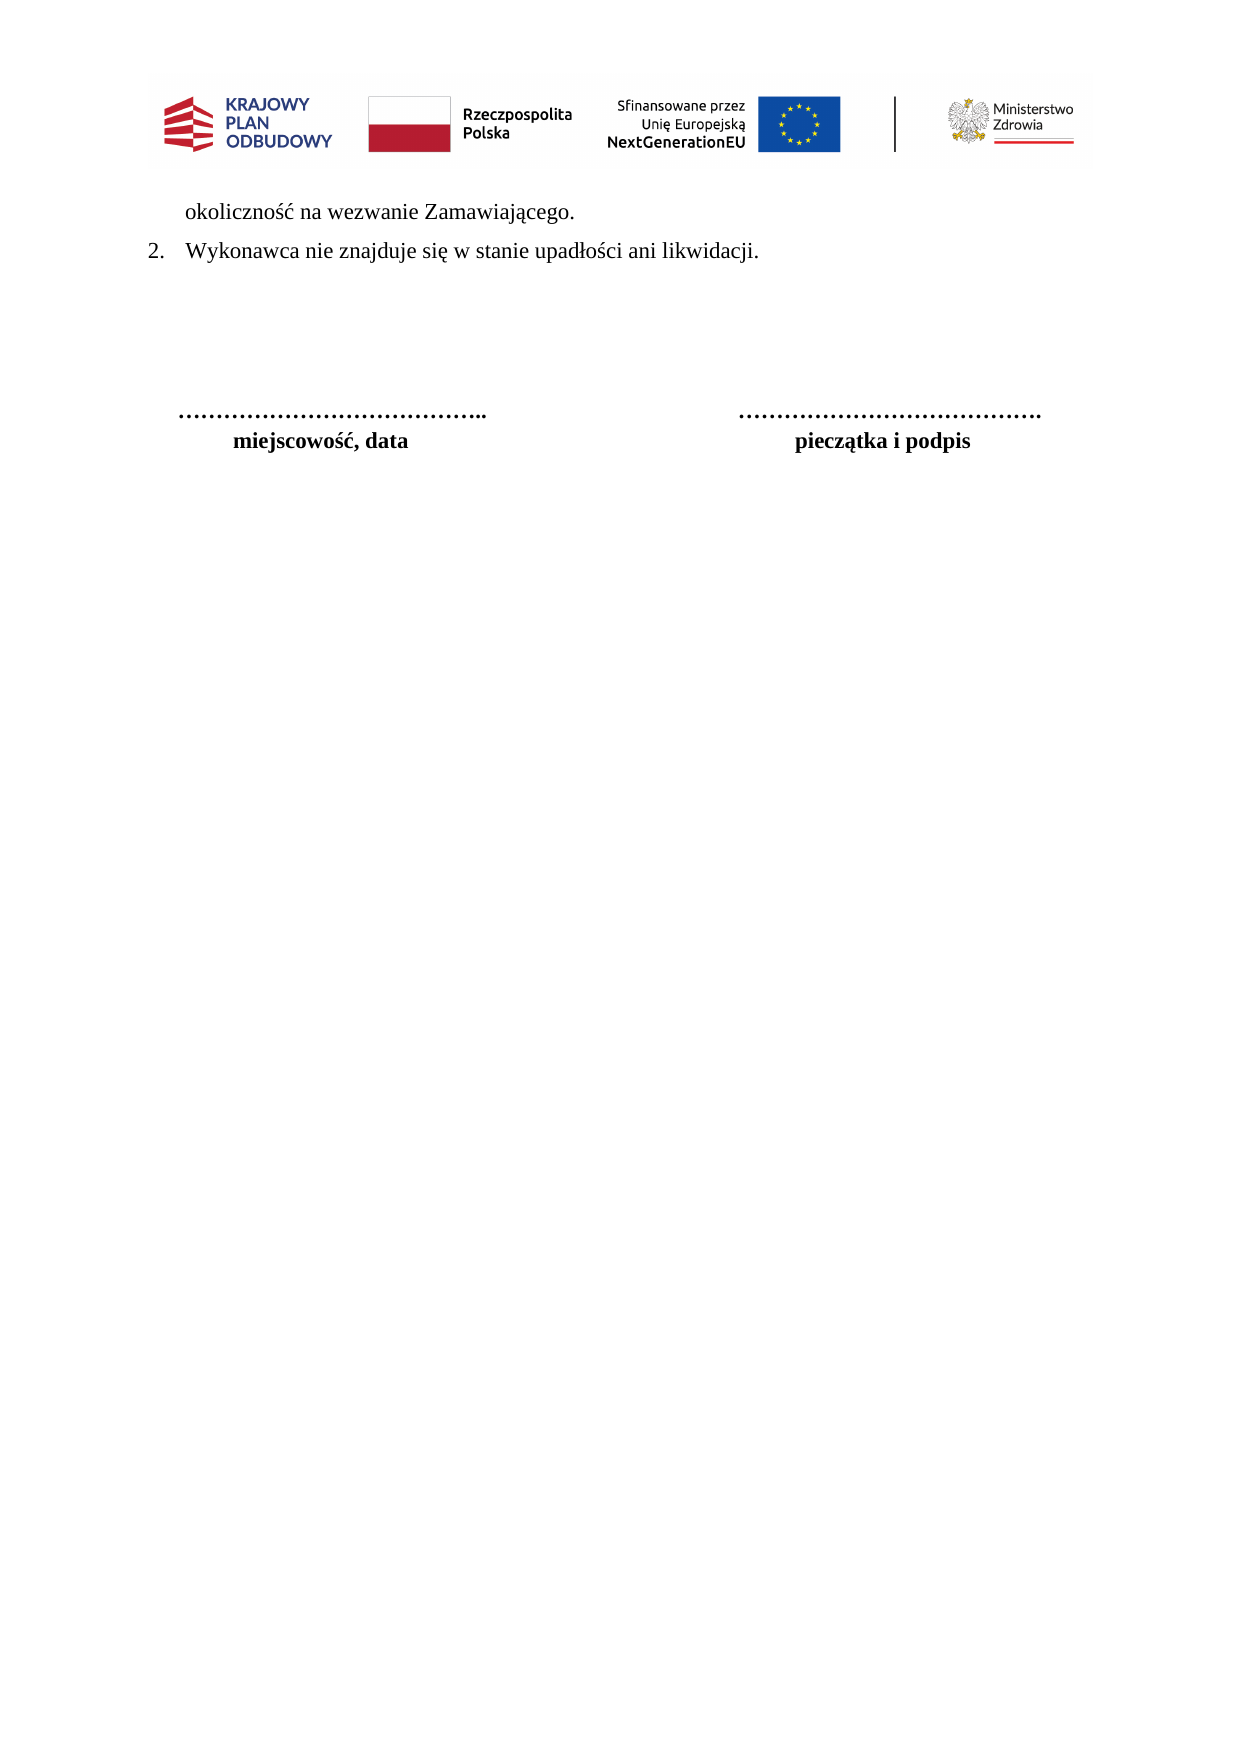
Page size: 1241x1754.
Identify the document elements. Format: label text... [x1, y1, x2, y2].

picture [147, 73, 1093, 169]
list Wykonawca nie znajduje się w stanie upadłości ani likwidacji. [148, 237, 1093, 263]
list ………………………………….. …………………………………. [177, 397, 1093, 423]
text miejscowość, data pieczątka i podpis [148, 427, 1093, 453]
